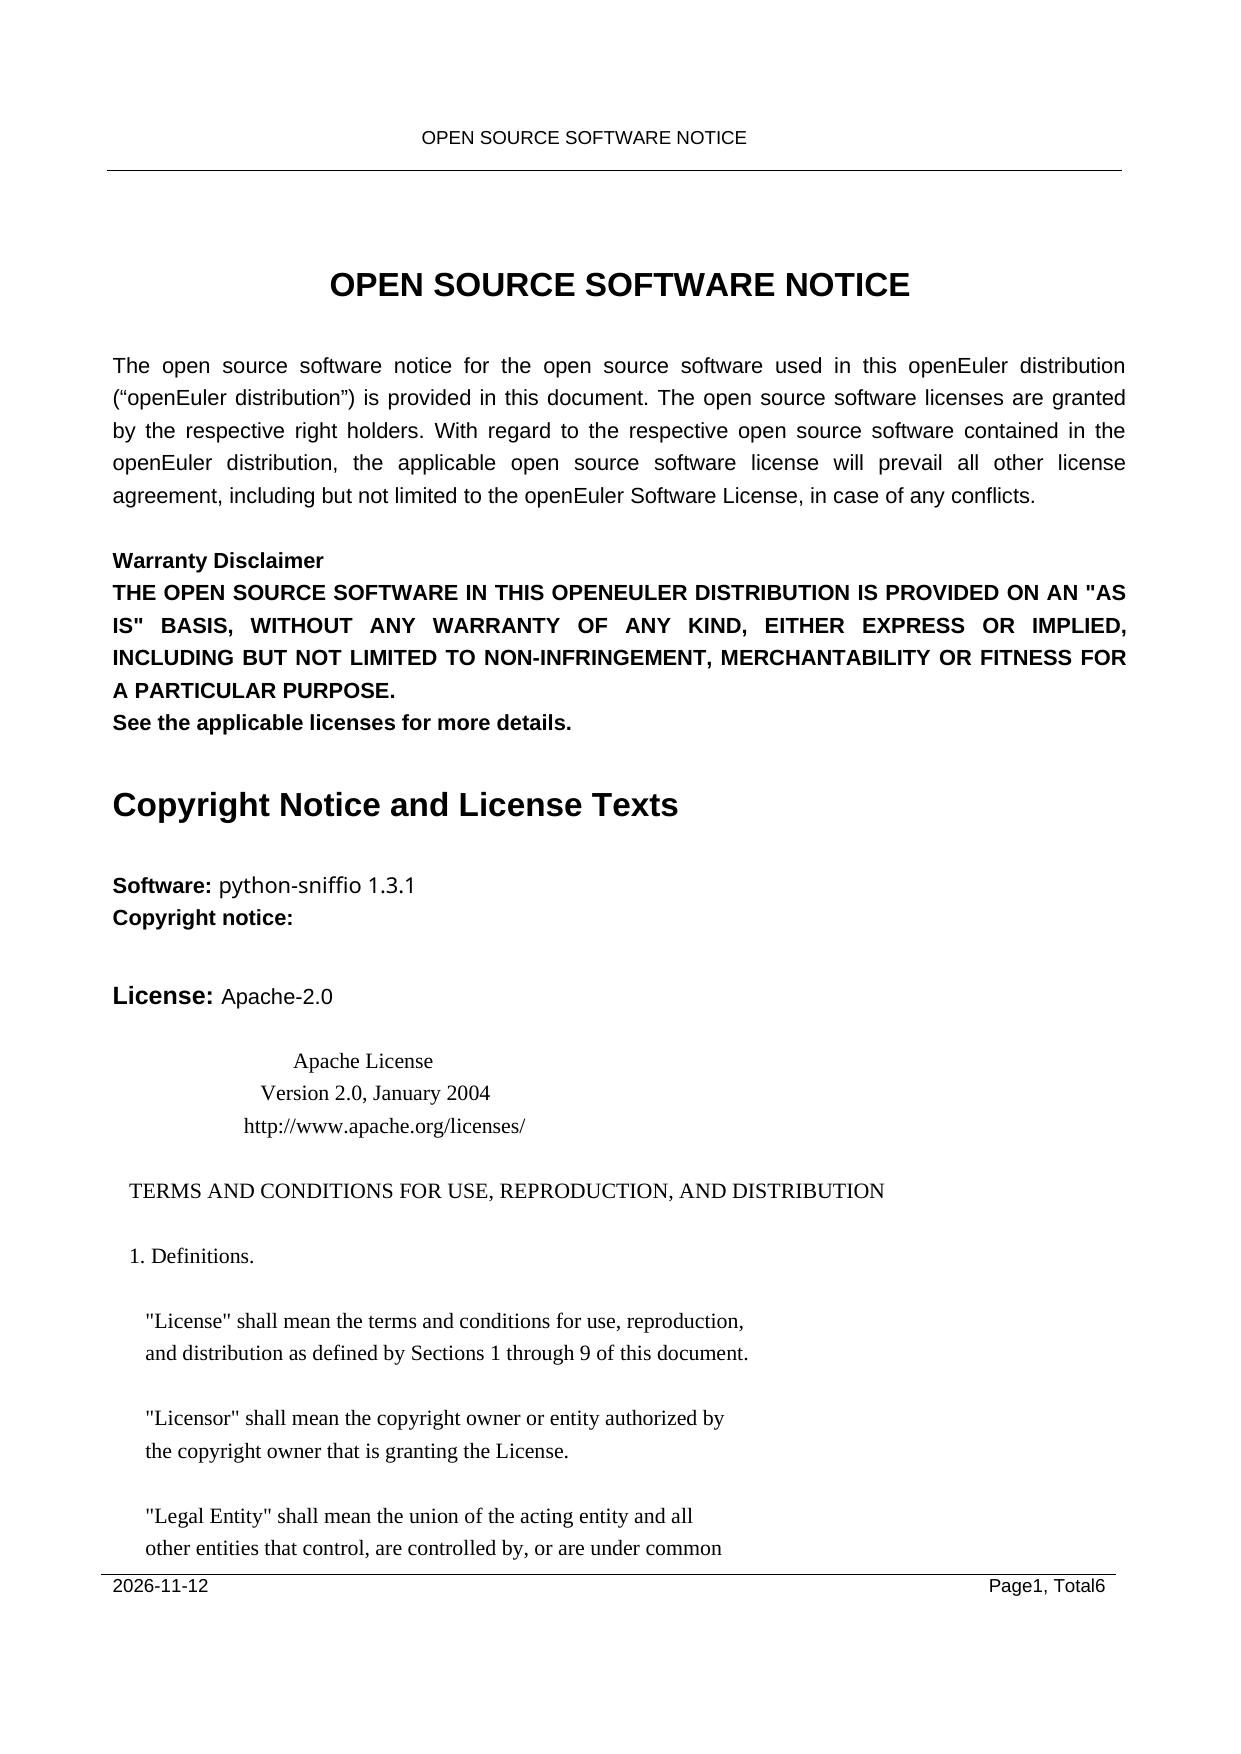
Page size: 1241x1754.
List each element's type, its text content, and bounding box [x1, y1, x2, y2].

text License: Apache-2.0 [112, 979, 1128, 1012]
text Warranty Disclaimer [112, 544, 1128, 576]
text OPEN SOURCE SOFTWARE NOTICE [112, 251, 1128, 316]
text Copyright Notice and License Texts [112, 771, 1128, 836]
title Software: python-sniffio 1.3.1 [112, 869, 1128, 901]
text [112, 1012, 1128, 1564]
text The open source software notice for the open source software used in this openEuler distribution (“openEuler distribution”) is provided in this document. The open source software licenses are granted by the respective right holders. With regard to the respective open source software contained in the openEuler distribution, the applicable open source software license will prevail all other license agreement, including but not limited to the openEuler Software License, in case of any conflicts. [112, 349, 1128, 511]
text THE OPEN SOURCE SOFTWARE IN THIS OPENEULER DISTRIBUTION IS PROVIDED ON AN "AS IS" BASIS, WITHOUT ANY WARRANTY OF ANY KIND, EITHER EXPRESS OR IMPLIED, INCLUDING BUT NOT LIMITED TO NON-INFRINGEMENT, MERCHANTABILITY OR FITNESS FOR A PARTICULAR PURPOSE. See the applicable licenses for more details. [112, 576, 1128, 739]
text Copyright notice: [112, 901, 1128, 934]
